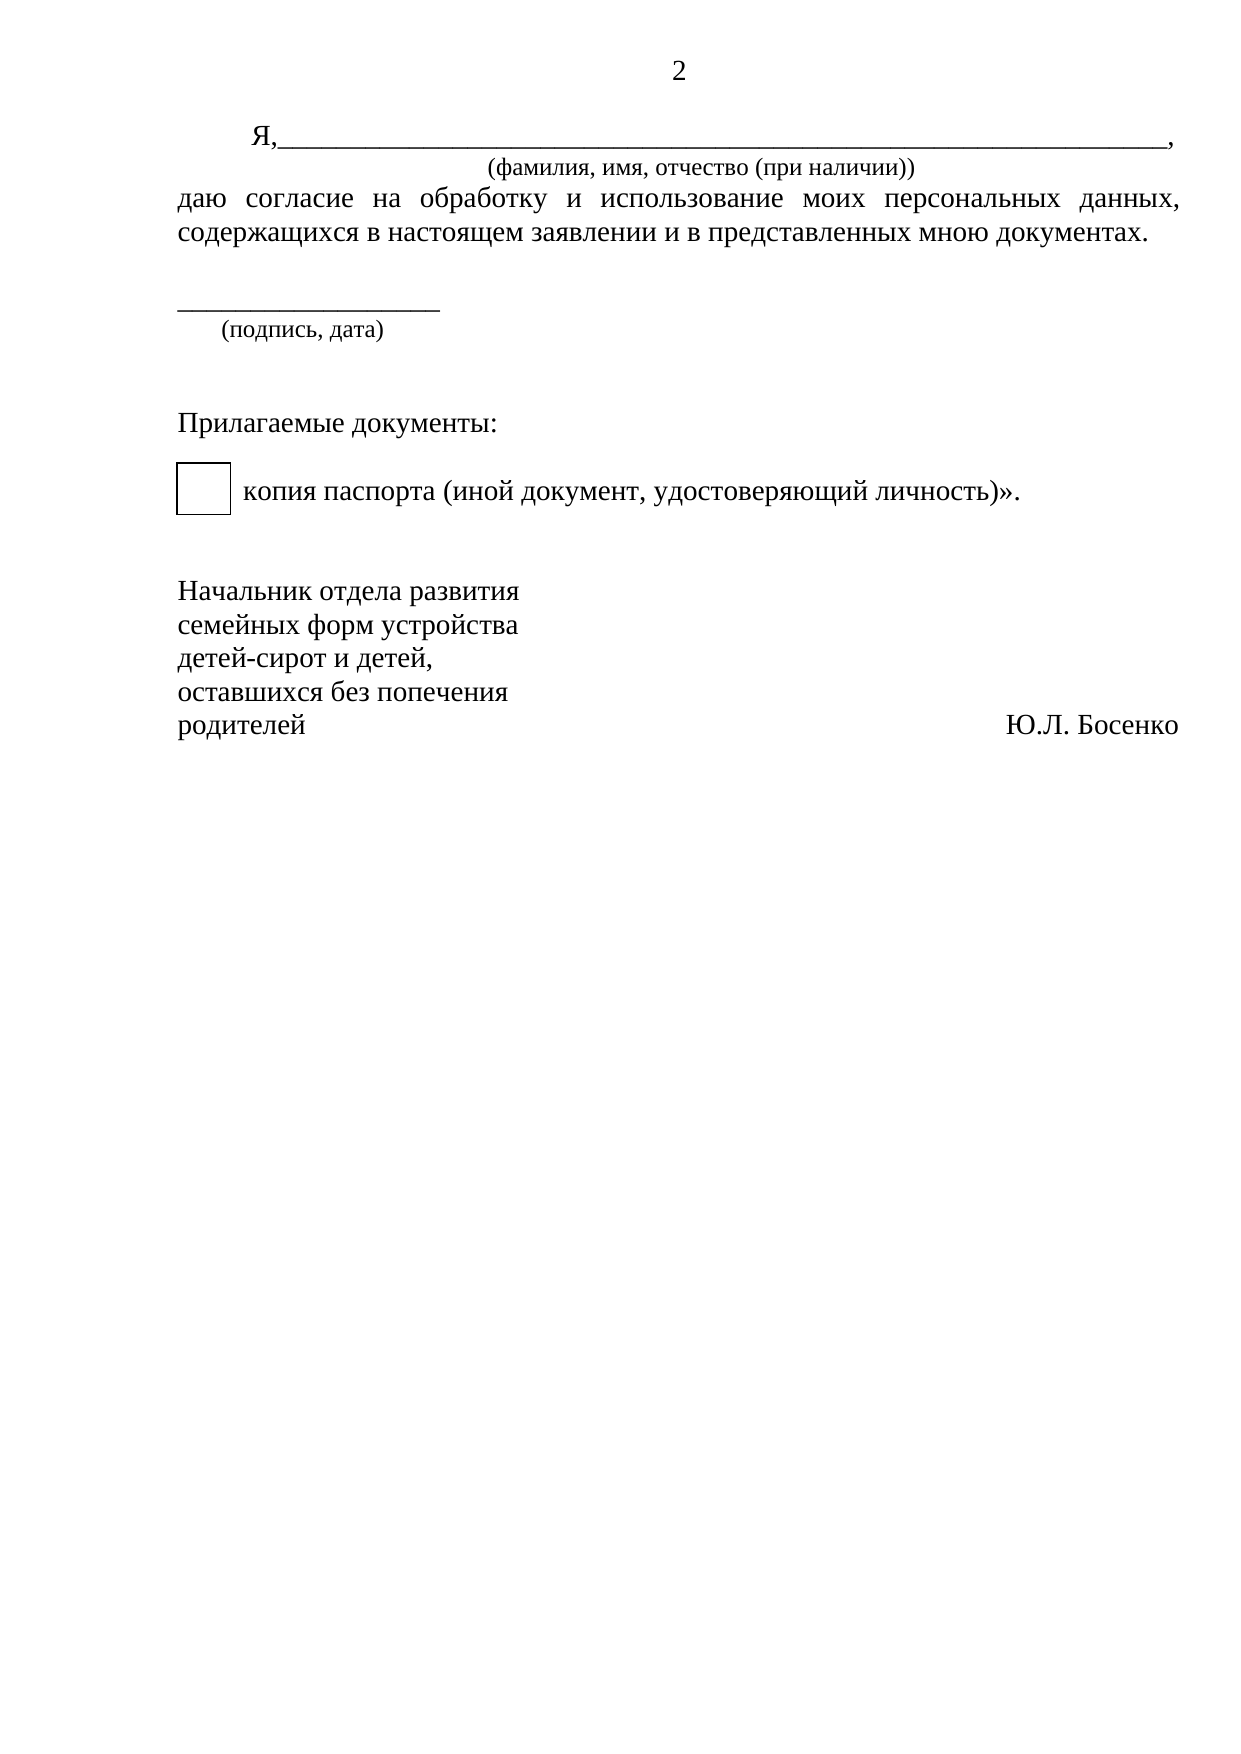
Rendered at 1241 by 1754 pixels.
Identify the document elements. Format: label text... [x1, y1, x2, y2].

text __________________ [177, 281, 1181, 314]
text даю согласие на обработку и использование моих персональных данных, содержащихся в настоящем заявлении и в представленных мною документах. [177, 180, 1181, 247]
text оставшихся без попечения [177, 674, 1181, 707]
text детей-сирот и детей, [177, 640, 1181, 674]
text родителей Ю.Л. Босенко [177, 707, 1181, 741]
text (подпись, дата) [177, 314, 1181, 343]
text Начальник отдела развития [177, 573, 1181, 607]
text семейных форм устройства [177, 607, 1181, 640]
text (фамилия, имя, отчество (при наличии)) [177, 152, 1181, 180]
text Прилагаемые документы: [177, 406, 1181, 439]
text копия паспорта (иной документ, удостоверяющий личность)». [231, 473, 1181, 506]
text Я,_____________________________________________________________, [177, 118, 1181, 152]
